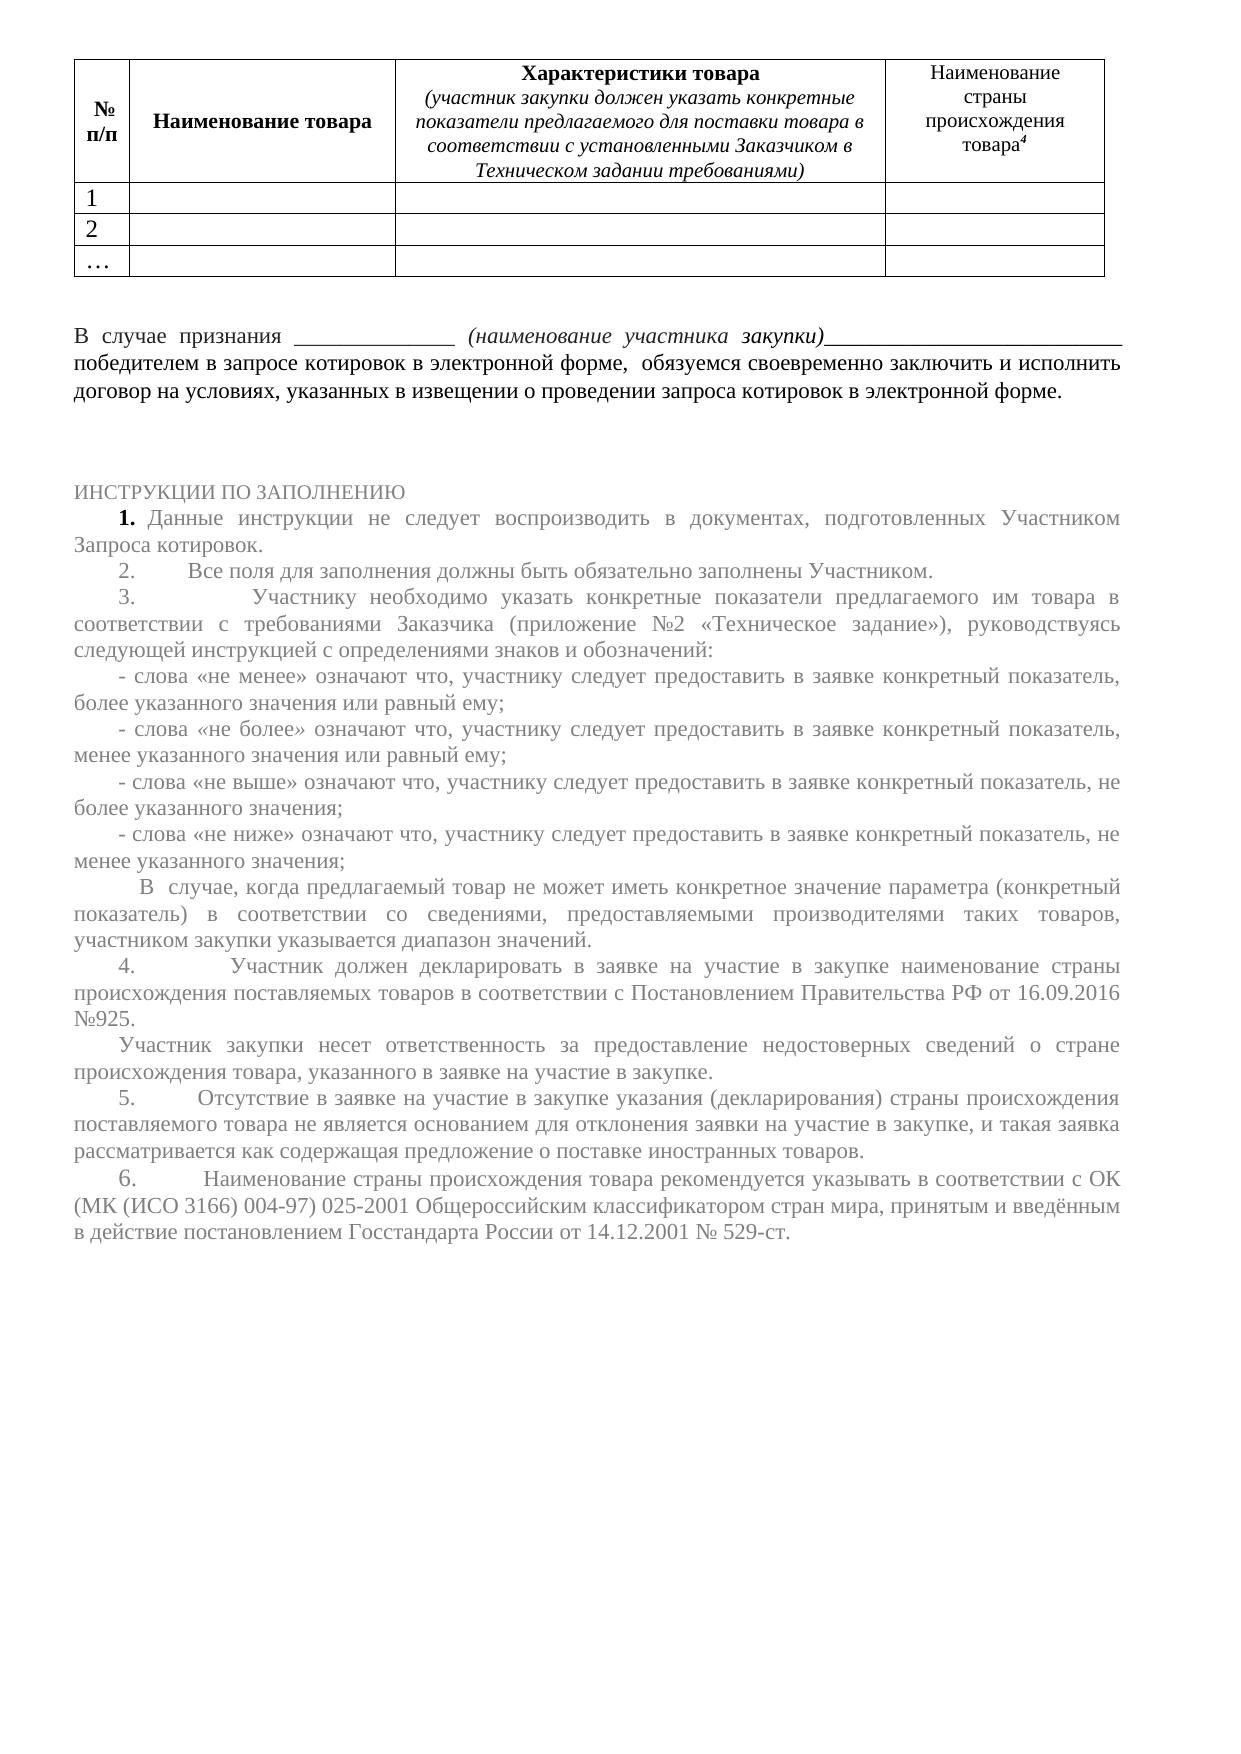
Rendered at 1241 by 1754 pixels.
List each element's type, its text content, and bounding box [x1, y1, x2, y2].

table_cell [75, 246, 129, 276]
text - слова «не ниже» означают что, участнику следует предоставить в заявке конкретный показатель, не менее указанного значения; [74, 821, 1122, 873]
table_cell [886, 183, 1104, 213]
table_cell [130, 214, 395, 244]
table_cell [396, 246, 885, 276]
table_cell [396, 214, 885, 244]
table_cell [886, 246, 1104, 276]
list Данные инструкции не следует воспроизводить в документах, подготовленных Участником Запроса котировок. [74, 504, 1122, 557]
text - слова «не выше» означают что, участнику следует предоставить в заявке конкретный показатель, не более указанного значения; [74, 768, 1122, 821]
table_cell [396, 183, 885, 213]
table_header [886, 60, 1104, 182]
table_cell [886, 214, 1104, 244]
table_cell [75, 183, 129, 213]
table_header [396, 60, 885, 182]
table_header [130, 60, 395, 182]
list Отсутствие в заявке на участие в закупке указания (декларирования) страны происхождения поставляемого товара не является основанием для отклонения заявки на участие в закупке, и такая заявка рассматривается как содержащая предложение о поставке иностранных товаров. [74, 1084, 1122, 1163]
text ИНСТРУКЦИИ ПО ЗАПОЛНЕНИЮ [74, 480, 1122, 504]
list Участник должен декларировать в заявке на участие в закупке наименование страны происхождения поставляемых товаров в соответствии с Постановлением Правительства РФ от 16.09.2016 №925. [74, 952, 1122, 1031]
text - слова «не менее» означают что, участнику следует предоставить в заявке конкретный показатель, более указанного значения или равный ему; [74, 662, 1122, 715]
text Участник закупки несет ответственность за предоставление недостоверных сведений о стране происхождения товара, указанного в заявке на участие в закупке. [74, 1031, 1122, 1084]
text - слова «не более» означают что, участнику следует предоставить в заявке конкретный показатель, менее указанного значения или равный ему; [74, 715, 1122, 768]
list Все поля для заполнения должны быть обязательно заполнены Участником. [74, 557, 1122, 583]
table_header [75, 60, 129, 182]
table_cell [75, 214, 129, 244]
text В случае, когда предлагаемый товар не может иметь конкретное значение параметра (конкретный показатель) в соответствии со сведениями, предоставляемыми производителями таких товаров, участником закупки указывается диапазон значений. [74, 873, 1122, 952]
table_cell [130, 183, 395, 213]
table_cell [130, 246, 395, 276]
list Участнику необходимо указать конкретные показатели предлагаемого им товара в соответствии с требованиями Заказчика (приложение №2 «Техническое задание»), руководствуясь следующей инструкцией с определениями знаков и обозначений: [74, 583, 1122, 662]
list Наименование страны происхождения товара рекомендуется указывать в соответствии с ОК (МК (ИСО 3166) 004-97) 025-2001 Общероссийским классификатором стран мира, принятым и введённым в действие постановлением Госстандарта России от 14.12.2001 № 529-ст. [74, 1163, 1122, 1244]
text В случае признания ______________ (наименование участника закупки)__________________________ победителем в запросе котировок в электронной форме, обязуемся своевременно заключить и исполнить договор на условиях, указанных в извещении о проведении запроса котировок в электронной форме. [74, 322, 1122, 404]
